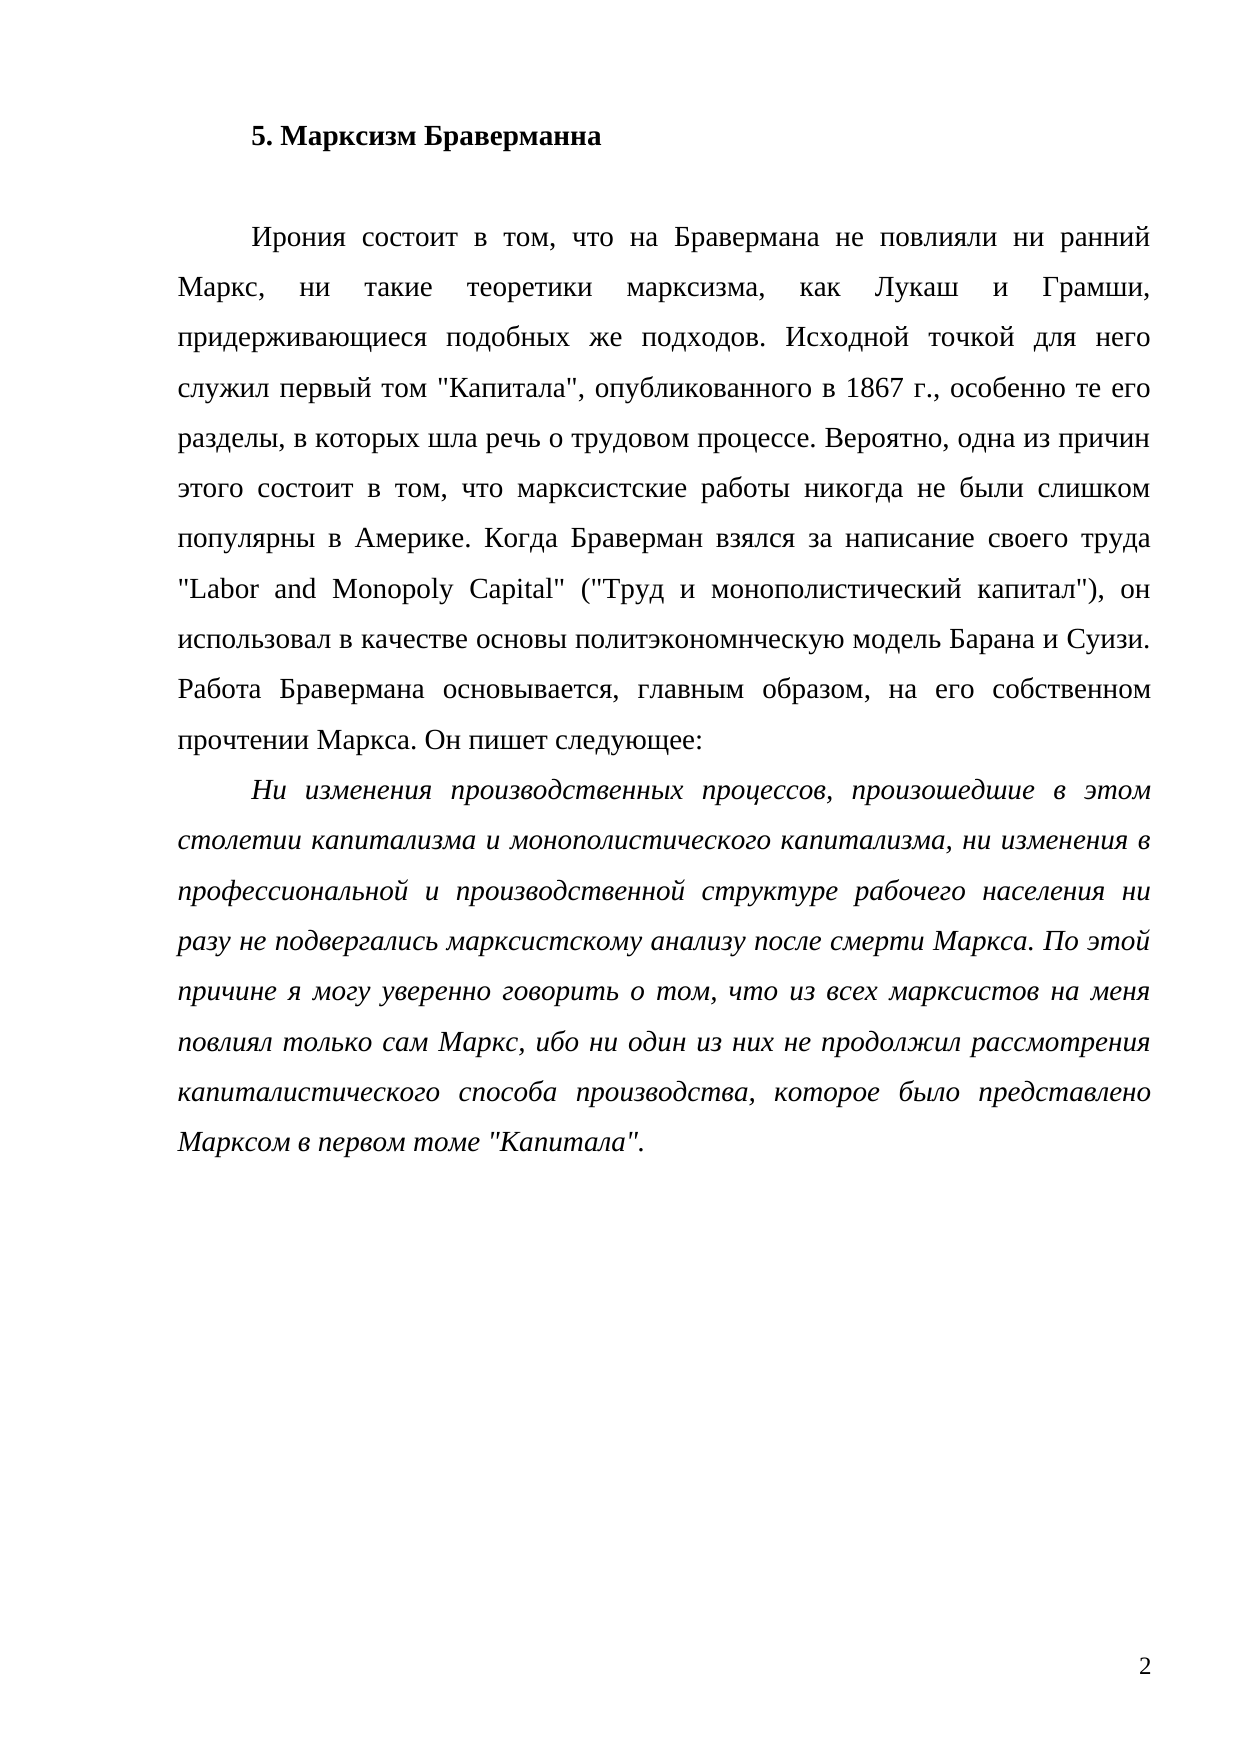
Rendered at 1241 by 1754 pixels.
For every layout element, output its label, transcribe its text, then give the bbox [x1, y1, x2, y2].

text 5. Марксизм Браверманна [177, 118, 1152, 152]
text Ирония состоит в том, что на Бравермана не повлияли ни ранний Маркс, ни такие теоретики марксизма, как Лукаш и Грамши, придерживающиеся подобных же подходов. Исходной точкой для него служил первый том "Капитала", опубликованного в ., особенно те его разделы, в которых шла речь о трудовом процессе. Вероятно, одна из причин этого состоит в том, что марксистские работы никогда не были слишком популярны в Америке. Когда Браверман взялся за написание своего труда "Labor and Monopoly Capital" ("Труд и монополистический капитал"), он использовал в качестве основы политэкономнческую модель Барана и Суизи. Работа Бравермана основывается, главным образом, на его собственном прочтении Маркса. Он пишет следующее: [177, 219, 1152, 755]
text Ни изменения производственных процессов, произошедшие в этом столетии капитализма и монополистического капитализма, ни изменения в профессиональной и производственной структуре рабочего населения ни разу не подвергались марксистскому анализу после смерти Маркса. По этой причине я могу уверенно говорить о том, что из всех марксистов на меня повлиял только сам Маркс, ибо ни один из них не продолжил рассмотрения капиталистического способа производства, которое было представлено Марксом в первом томе "Капитала". [177, 772, 1152, 1158]
